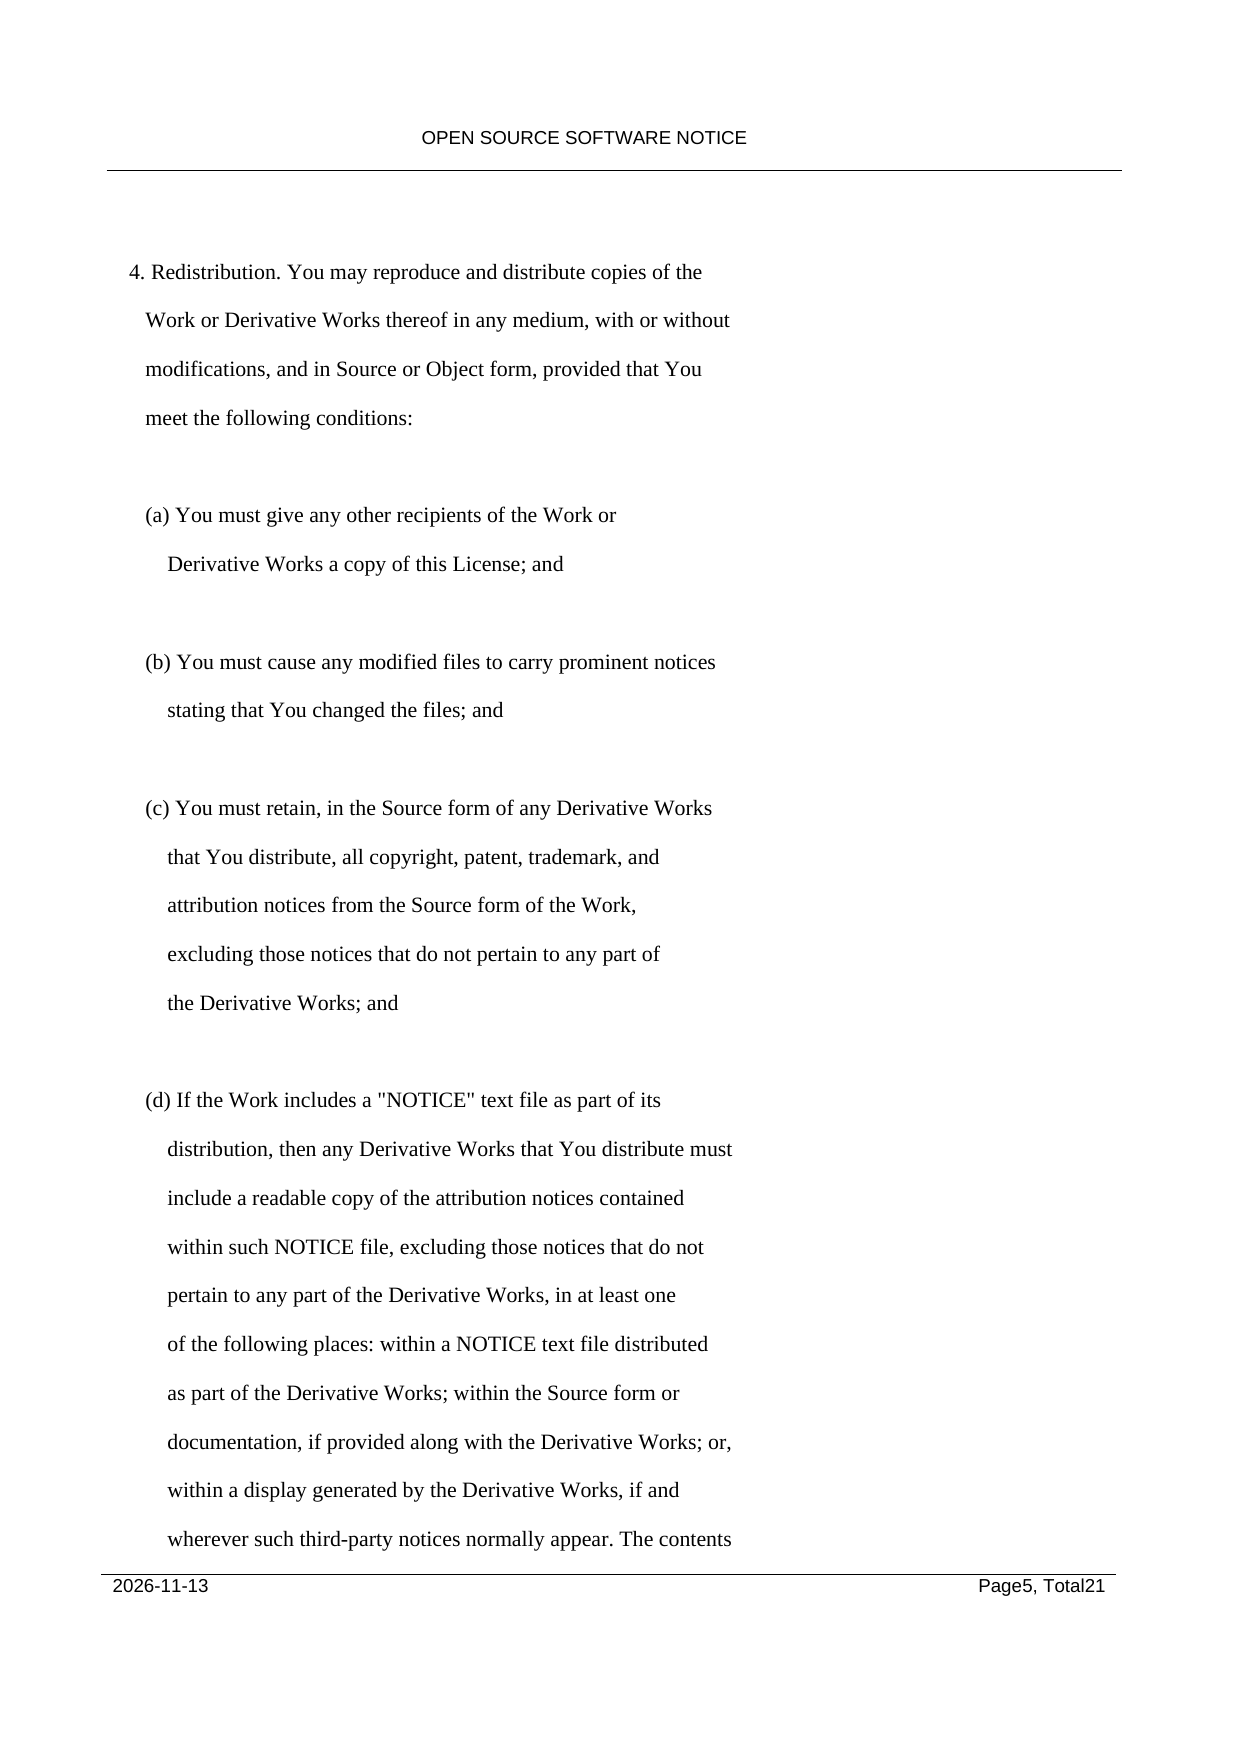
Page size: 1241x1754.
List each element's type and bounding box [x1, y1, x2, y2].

text [112, 206, 1128, 1555]
